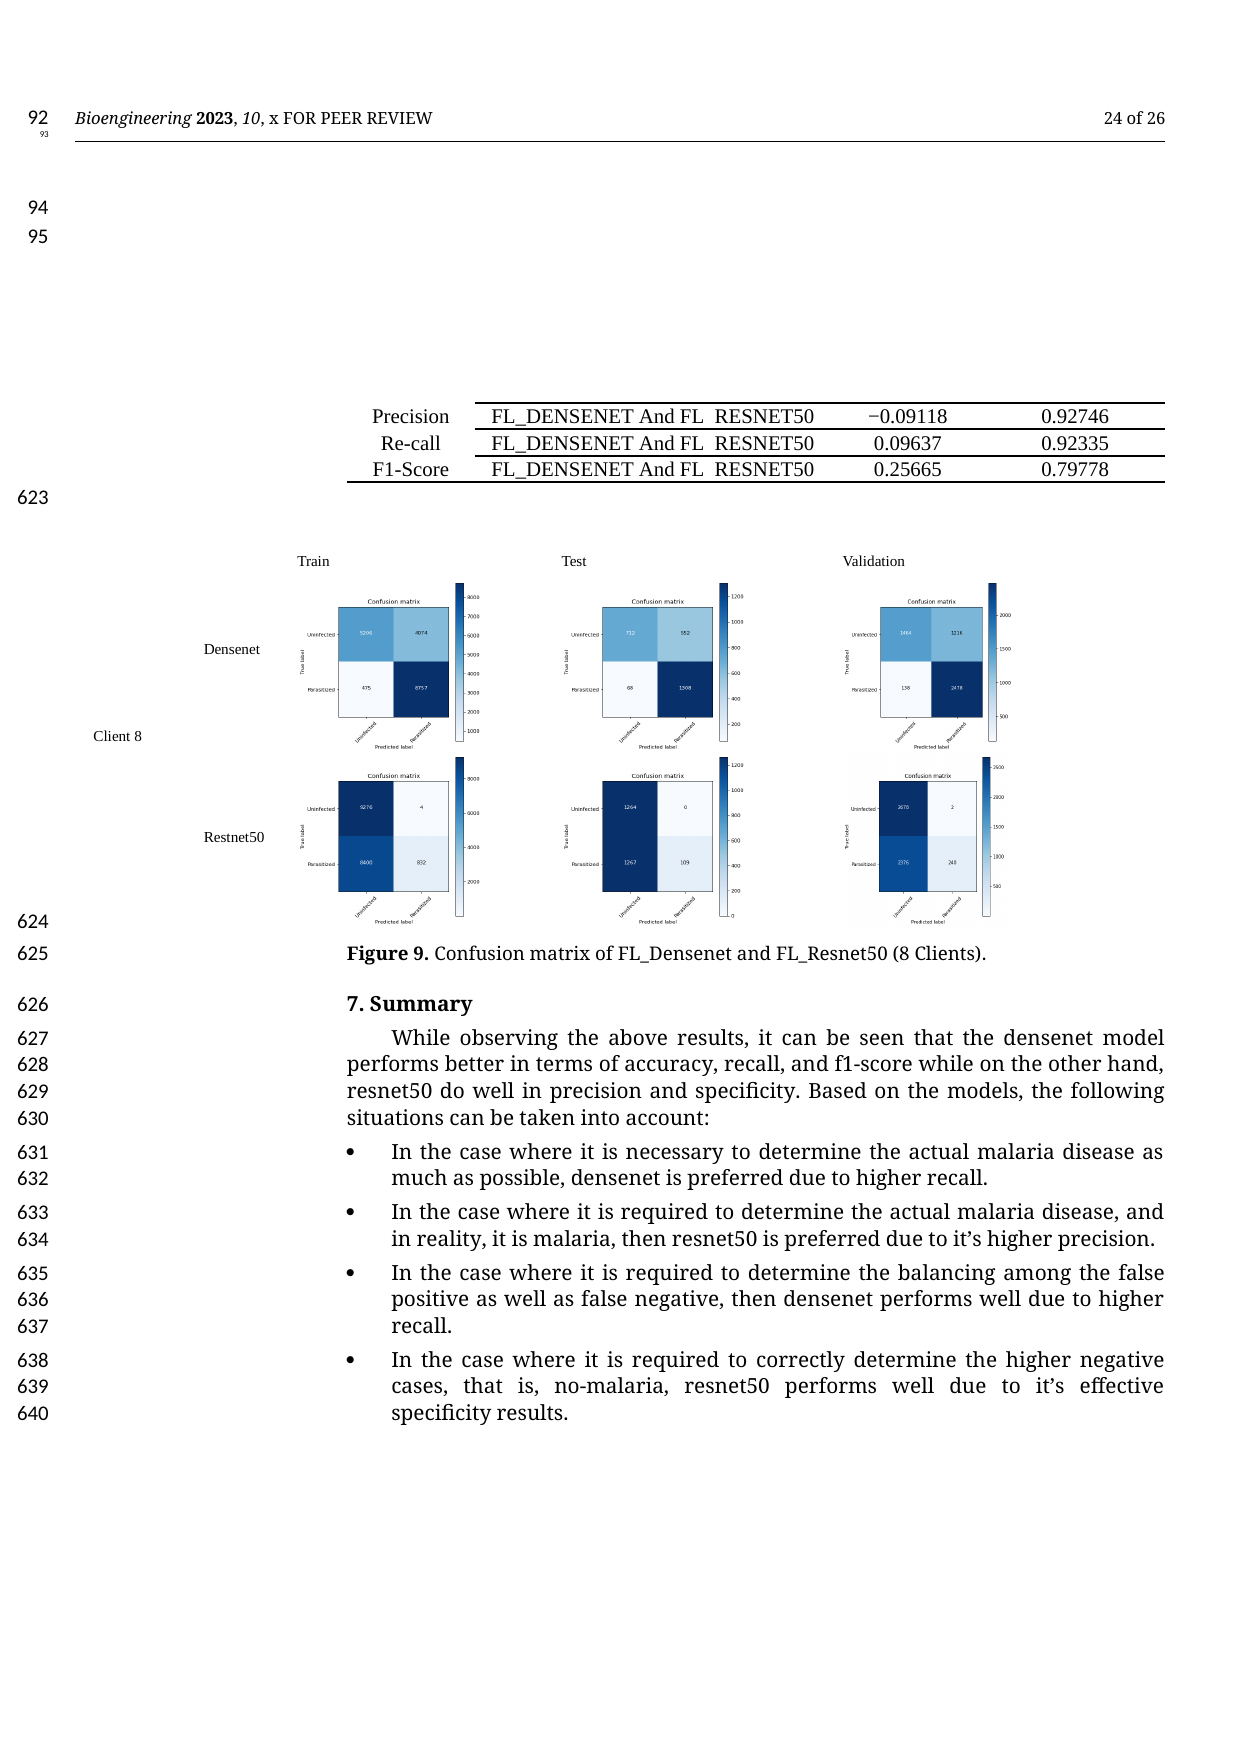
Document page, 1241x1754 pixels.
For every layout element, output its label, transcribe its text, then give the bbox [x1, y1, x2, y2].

table_cell 0.79778 [984, 457, 1165, 481]
table_cell −0.09118 [831, 404, 984, 428]
text In the case where it is required to correctly determine the higher negative cases, that is, no-malaria, resnet50 performs well due to it’s effective specificity results. [347, 1346, 1165, 1427]
subtitle 7. Summary [347, 990, 1165, 1017]
table_cell 0.92746 [984, 404, 1165, 428]
text In the case where it is necessary to determine the actual malaria disease as much as possible, densenet is preferred due to higher recall. [347, 1138, 1165, 1192]
text In the case where it is required to determine the actual malaria disease, and in reality, it is malaria, then resnet50 is preferred due to it’s higher precision. [347, 1198, 1165, 1252]
table_cell FL_DENSENET And FL RESNET50 [475, 457, 831, 481]
table_cell 0.09637 [831, 430, 984, 454]
table_cell Re-call [347, 428, 474, 454]
table_cell 0.92335 [984, 430, 1165, 454]
text Figure 9. Confusion matrix of FL_Densenet and FL_Resnet50 (8 Clients). [347, 941, 1165, 965]
table_cell Precision [347, 402, 474, 428]
text In the case where it is required to determine the balancing among the false positive as well as false negative, then densenet performs well due to higher recall. [347, 1258, 1165, 1339]
table_cell F1-Score [347, 455, 474, 481]
table_cell FL_DENSENET And FL RESNET50 [475, 430, 831, 454]
table_cell 0.25665 [831, 457, 984, 481]
text While observing the above results, it can be seen that the densenet model performs better in terms of accuracy, recall, and f1-score while on the other hand, resnet50 do well in precision and specificity. Based on the models, the following situations can be taken into account: [347, 1023, 1165, 1132]
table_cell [475, 404, 831, 428]
